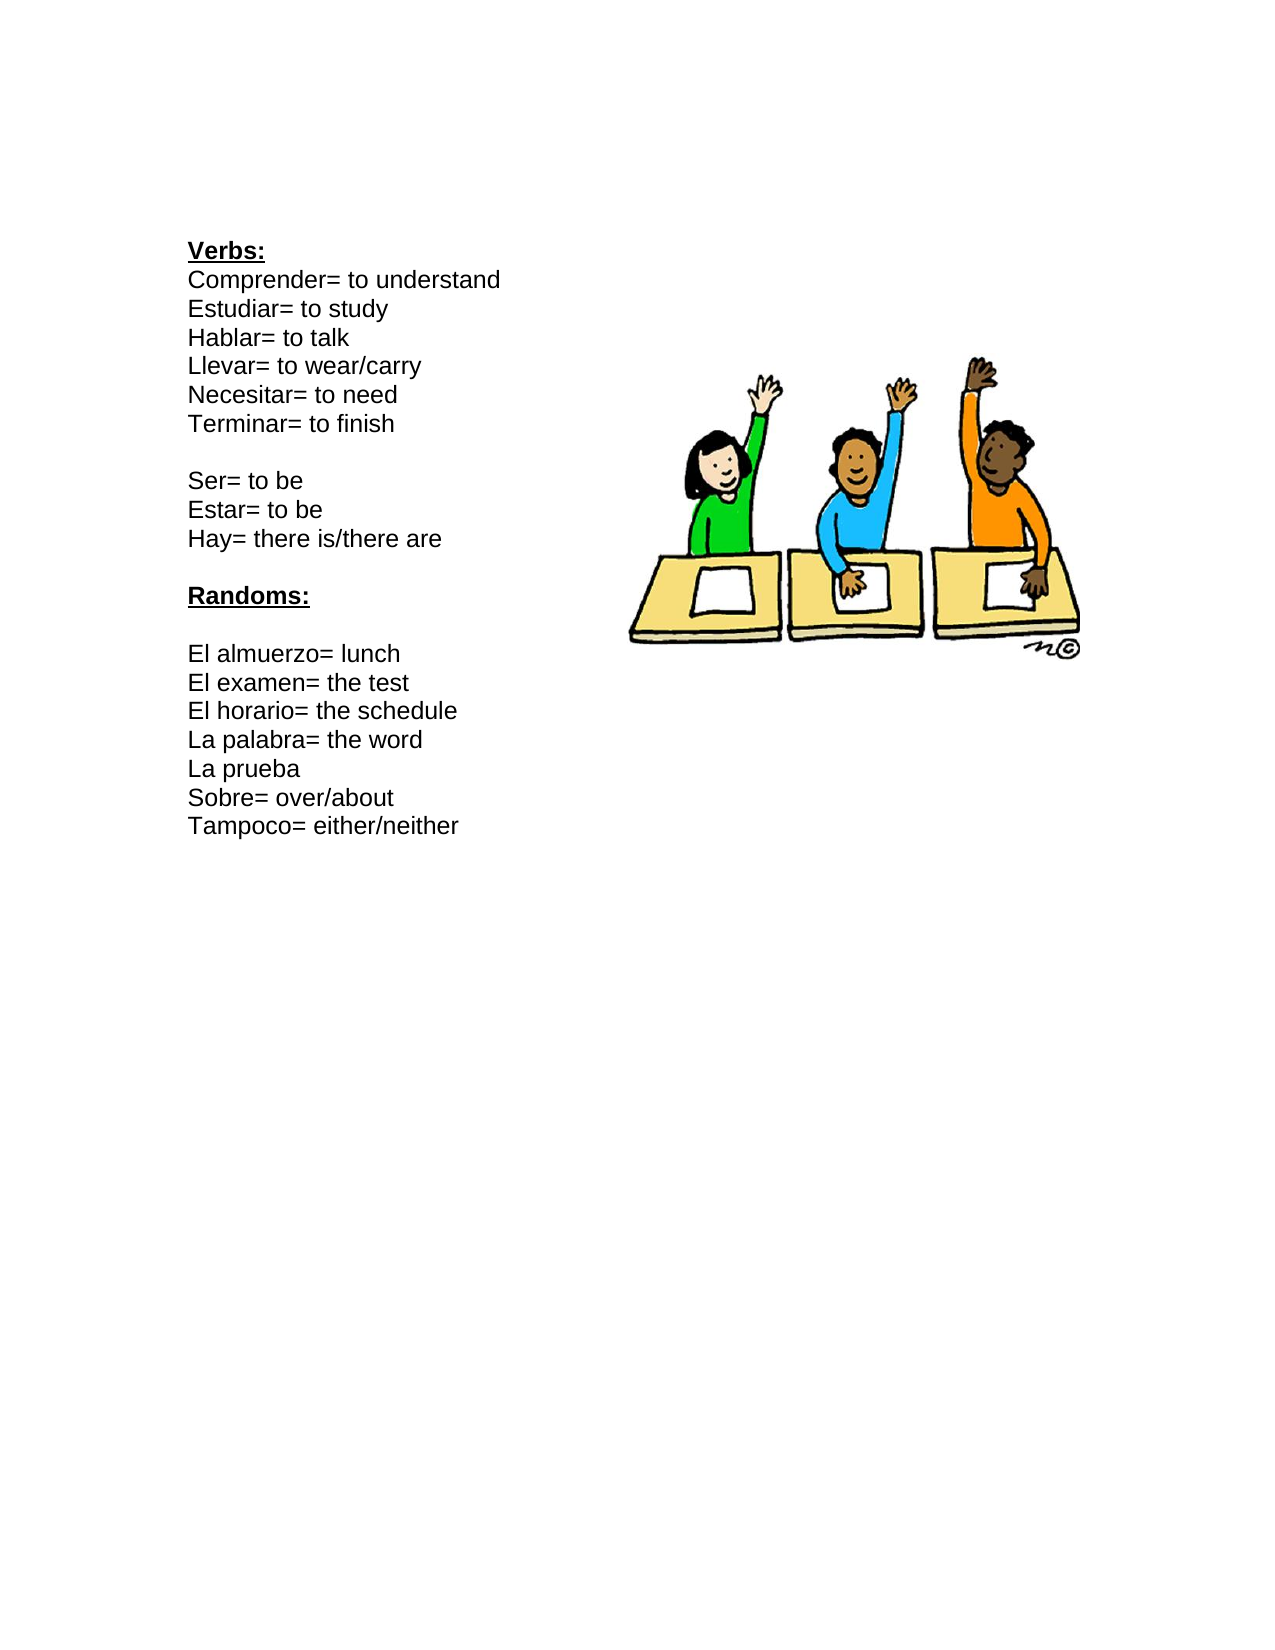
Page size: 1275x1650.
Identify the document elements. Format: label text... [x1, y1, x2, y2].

text Randoms: [187, 581, 600, 610]
text Comprender= to understand [187, 265, 600, 294]
text Terminar= to finish [187, 409, 600, 437]
text Estudiar= to study [187, 294, 600, 322]
text Hablar= to talk [187, 322, 600, 351]
text Estar= to be [187, 495, 600, 524]
text Llevar= to wear/carry [187, 351, 600, 380]
text Hay= there is/there are [187, 524, 600, 552]
text El examen= the test [187, 667, 600, 696]
text La prueba [187, 754, 600, 782]
text El almuerzo= lunch [187, 639, 600, 667]
text El horario= the schedule [187, 696, 600, 725]
text La palabra= the word [187, 725, 600, 754]
text Necesitar= to need [187, 380, 600, 409]
text Verbs: [187, 236, 600, 265]
text Sobre= over/about [187, 782, 600, 811]
text Tampoco= either/neither [187, 811, 600, 840]
text Ser= to be [187, 466, 600, 495]
picture [626, 353, 1080, 660]
